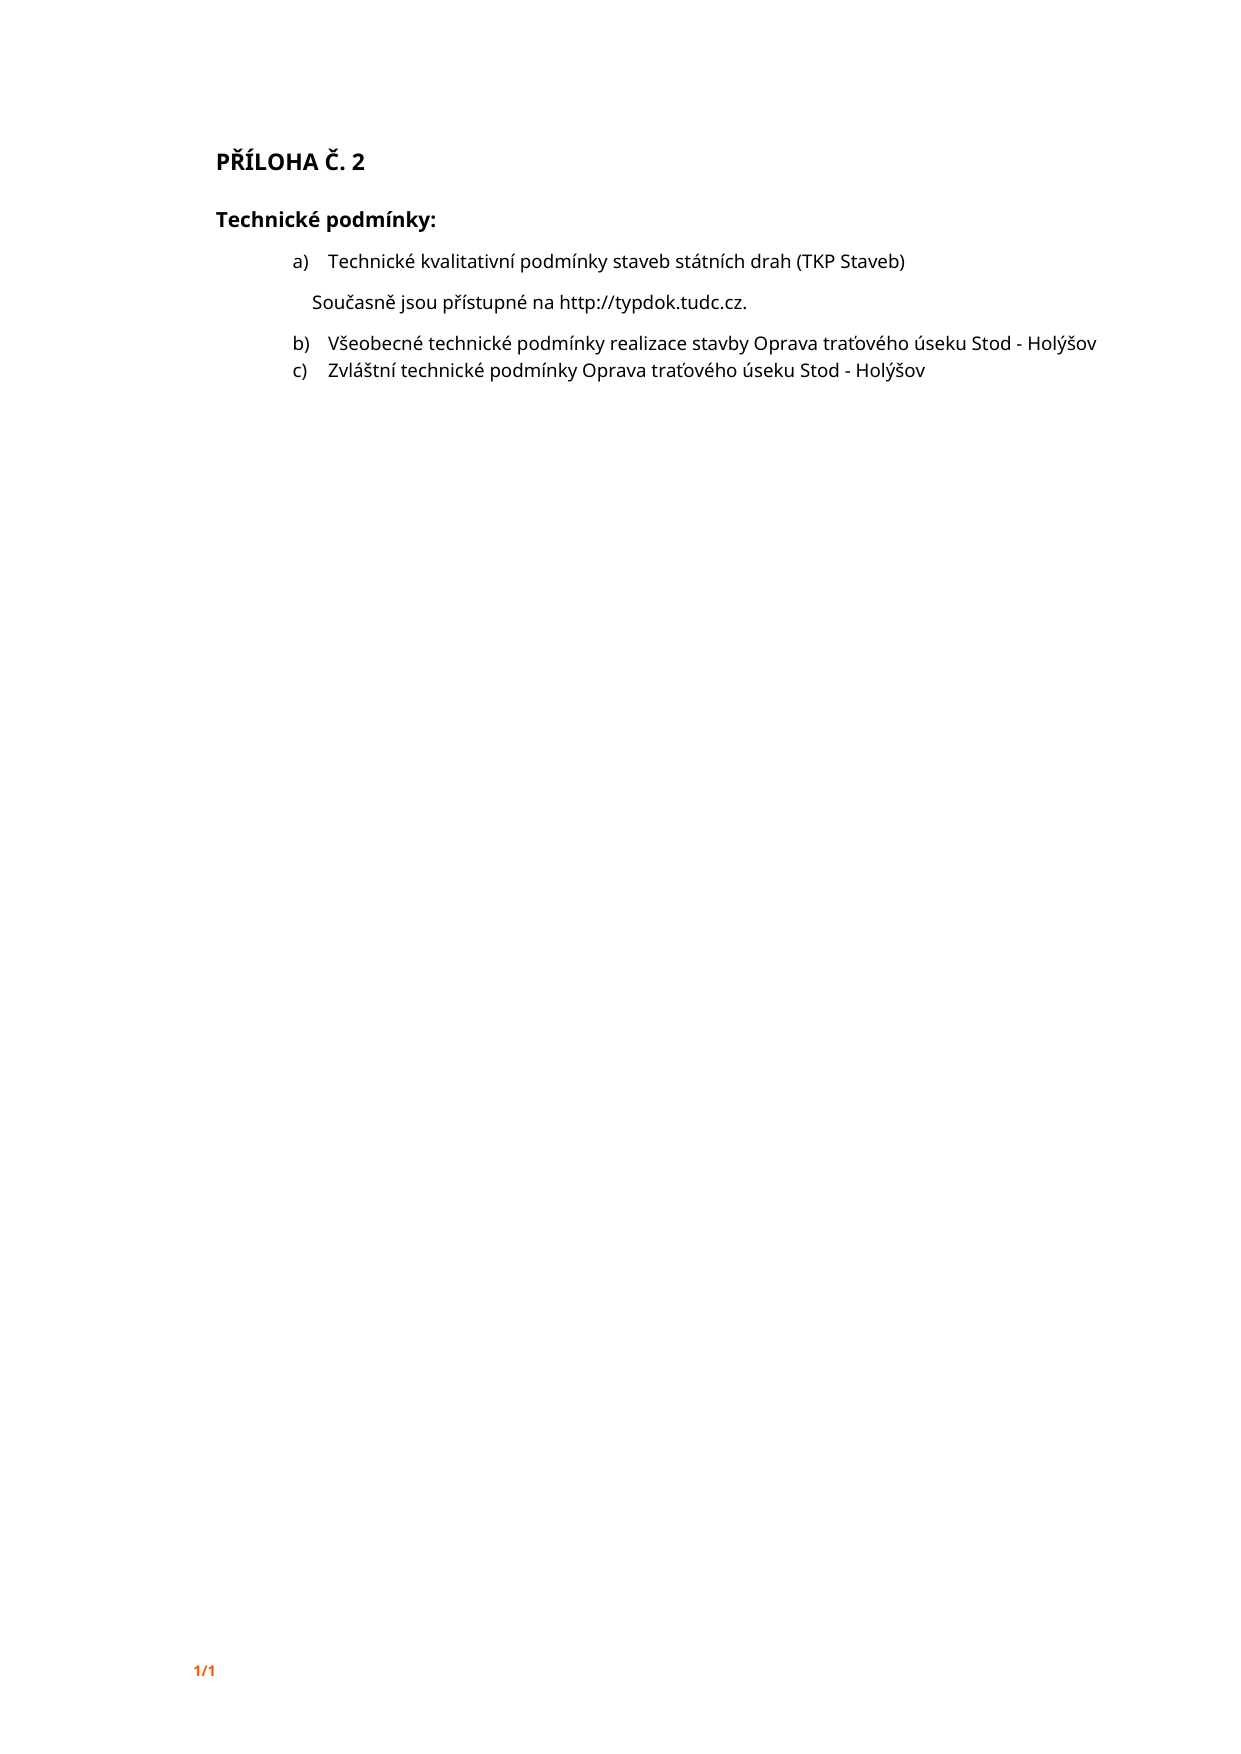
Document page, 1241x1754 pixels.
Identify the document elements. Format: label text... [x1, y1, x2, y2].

text Příloha č. 2 [216, 146, 1122, 177]
text Zvláštní technické podmínky Oprava traťového úseku Stod - Holýšov [292, 358, 1122, 383]
text Všeobecné technické podmínky realizace stavby Oprava traťového úseku Stod - Holýšov [292, 330, 1122, 355]
list Technické kvalitativní podmínky staveb státních drah (TKP Staveb) [292, 249, 1122, 274]
text Současně jsou přístupné na http://typdok.tudc.cz. [292, 289, 1122, 315]
text Technické podmínky: [216, 205, 1122, 233]
